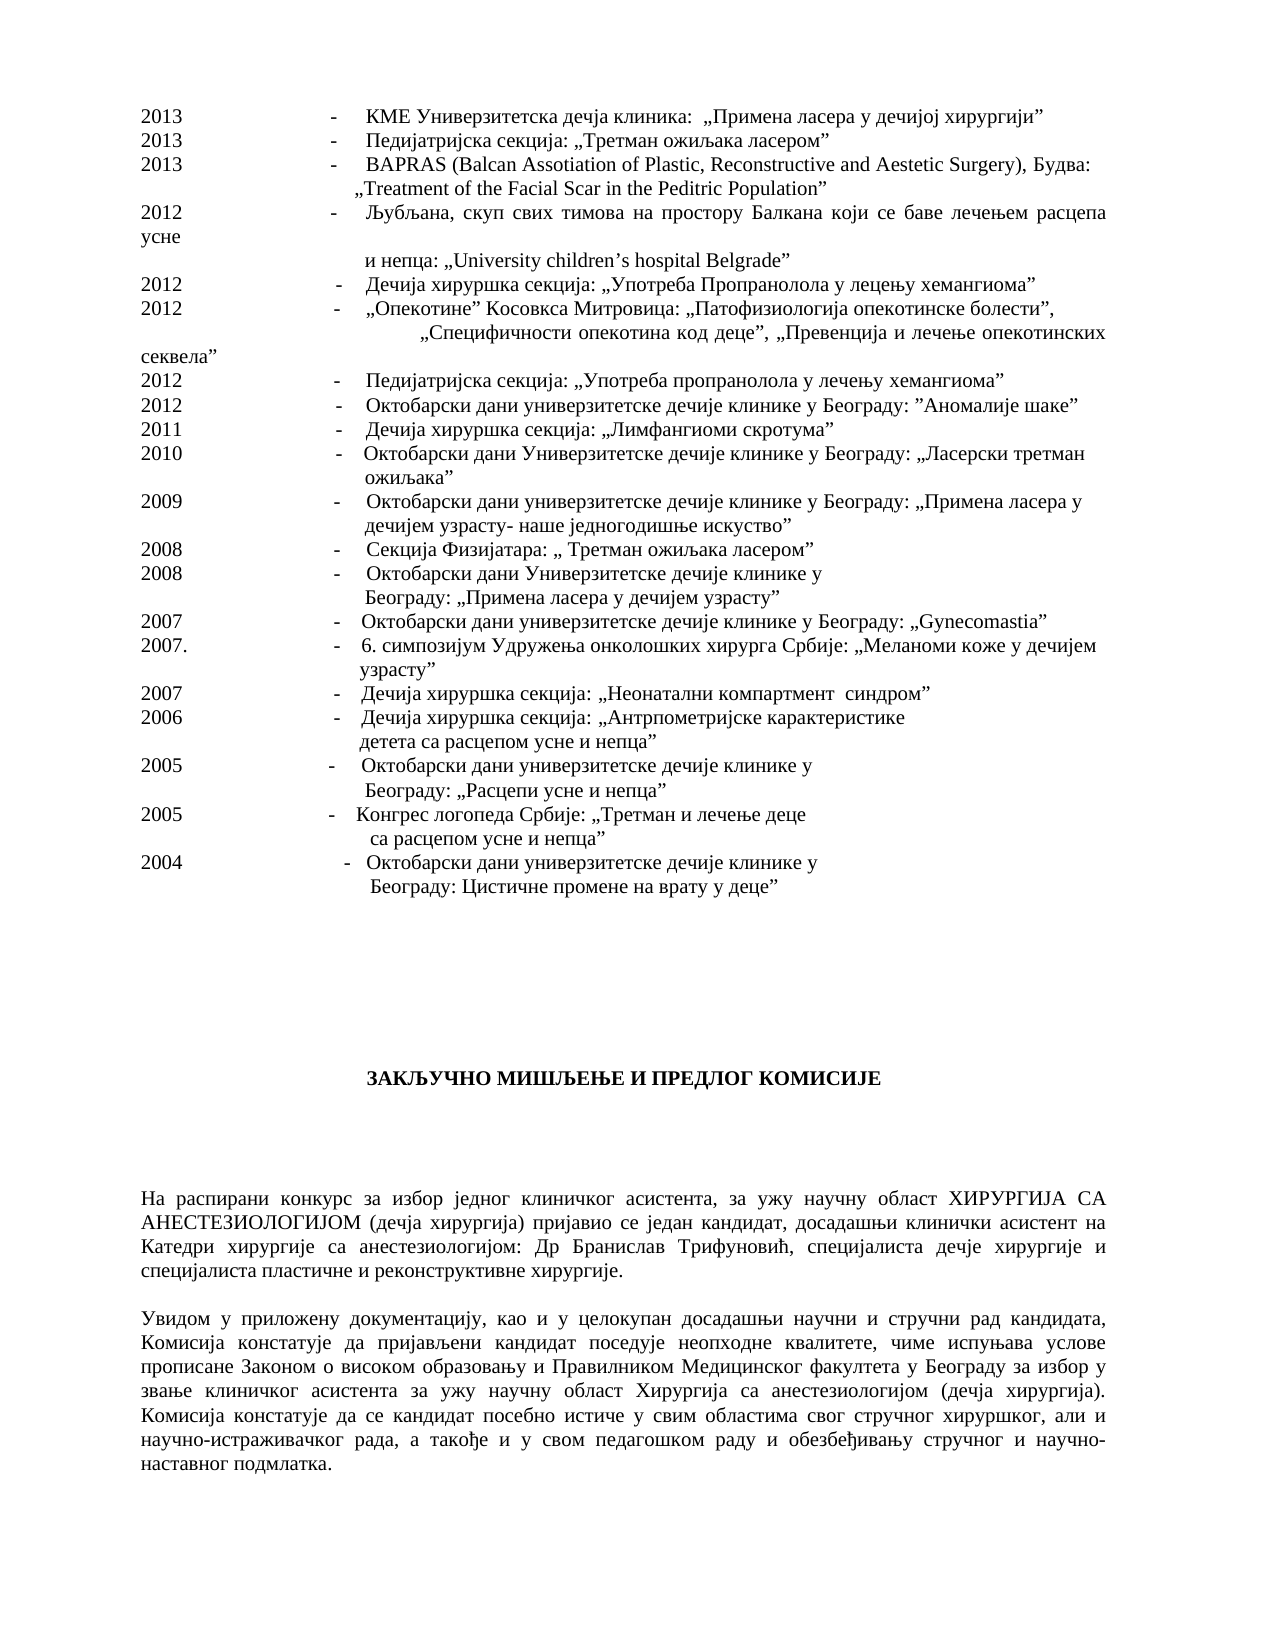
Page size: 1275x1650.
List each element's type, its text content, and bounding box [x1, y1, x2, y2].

text 2012 - Љубљана, скуп свих тимова на простору Балкана који се баве лечењем расцепа усне [141, 200, 1107, 248]
text Увидом у приложену документацију, као и у целокупан досадашњи научни и стручни рад кандидата, Комисија констатује да пријављени кандидат поседује неопходне квалитете, чиме испуњава услове прописане Законом о високом образовању и Правилником Медицинског факултета у Београду за избор у звање клиничког асистента за ужу научну област Хирургија са анестезиологијом (дечја хирургија). Комисија констатује да се кандидат посебно истиче у свим областима свог стручног хируршког, али и научно-истраживачког рада, а такође и у свом педагошком раду и обезбеђивању стручног и научно-наставног подмлатка. [141, 1306, 1107, 1475]
text 2007. - 6. симпозијум Удружења онколошких хирурга Србије: „Меланоми коже у дечијем [141, 633, 1107, 657]
text и непца: „University children’s hospital Belgrade” [141, 248, 1107, 272]
text 2007 - Октобарски дани универзитетске дечије клинике у Београду: „Gynecomastia” [141, 609, 1107, 633]
text 2004 - Октобарски дани универзитетске дечије клинике у [141, 850, 1107, 874]
text са расцепом усне и непца” [141, 826, 1107, 850]
text 2009 - Октобарски дани универзитетске дечије клинике у Београду: „Примена ласера у [141, 489, 1107, 513]
text 2008 - Секција Физијатара: „ Третман ожиљака ласером” [141, 537, 1107, 561]
text ожиљака” [141, 465, 1107, 489]
text 2005 - Конгрес логопеда Србије: „Третман и лечење деце [141, 802, 1107, 826]
text 2007 - Дечија хируршка секција: „Неонатални компартмент синдром” [141, 681, 1107, 705]
text узрасту” [141, 657, 1107, 681]
text 2013 - КМЕ Универзитетска дечја клиника: „Примена ласера у дечијој хирургији” [141, 104, 1107, 128]
text 2012 - Педијатријска секција: „Употреба пропранолола у лечењу хемангиома” [141, 368, 1107, 392]
text 2013 - Педијатријска секција: „Третман ожиљака ласером” [141, 128, 1107, 152]
text 2012 - Дечија хируршка секција: „Употреба Пропранолола у лецењу хемангиома” [141, 272, 1107, 296]
text 2011 - Дечија хируршка секција: „Лимфангиоми скротума” [141, 417, 1107, 441]
text „Специфичности опекотина код деце”, „Превенција и лечење опекотинских секвела” [141, 320, 1107, 368]
text 2008 - Октобарски дани Универзитетске дечије клинике у [141, 561, 1107, 585]
text На распирани конкурс за избор једног клиничког асистента, за ужу научну област ХИРУРГИЈА СА АНЕСТЕЗИОЛОГИЈОМ (дечја хирургија) пријавио се један кандидат, досадашњи клинички асистент на Катедри хирургије са анестезиологијом: Др Бранислав Трифуновић, специјалиста дечје хирургије и специјалиста пластичне и реконструктивне хирургије. [141, 1186, 1107, 1282]
text 2006 - Дечија хируршка секција: „Антрпометријске карактеристике [141, 705, 1107, 729]
text Београду: „Расцепи усне и непца” [141, 777, 1107, 802]
text 2012 - Октобарски дани универзитетске дечије клинике у Београду: ”Аномалије шаке” [141, 392, 1107, 417]
text детета са расцепом усне и непца” [141, 729, 1107, 753]
text 2013 - BAPRAS (Balcan Assotiation of Plastic, Reconstructive and Aestetic Surgery), Будва: [141, 152, 1107, 176]
text Београду: Цистичне промене на врату у деце” [141, 874, 1107, 898]
text ЗАКЉУЧНО МИШЉЕЊЕ И ПРЕДЛОГ КОМИСИЈЕ [141, 1066, 1107, 1090]
text 2005 - Октобарски дани универзитетске дечије клинике у [141, 753, 1107, 777]
text 2010 - Октобарски дани Универзитетске дечије клинике у Београду: „Ласерски третман [141, 441, 1107, 465]
text Београду: „Примена ласера у дечијем узрасту” [141, 585, 1107, 609]
text „Treatment of the Facial Scar in the Peditric Population” [141, 176, 1107, 200]
text 2012 - „Опекотине” Косовкса Митровица: „Патофизиологија опекотинске болести”, [141, 296, 1107, 320]
text дечијем узрасту- наше једногодишње искуство” [141, 513, 1107, 537]
